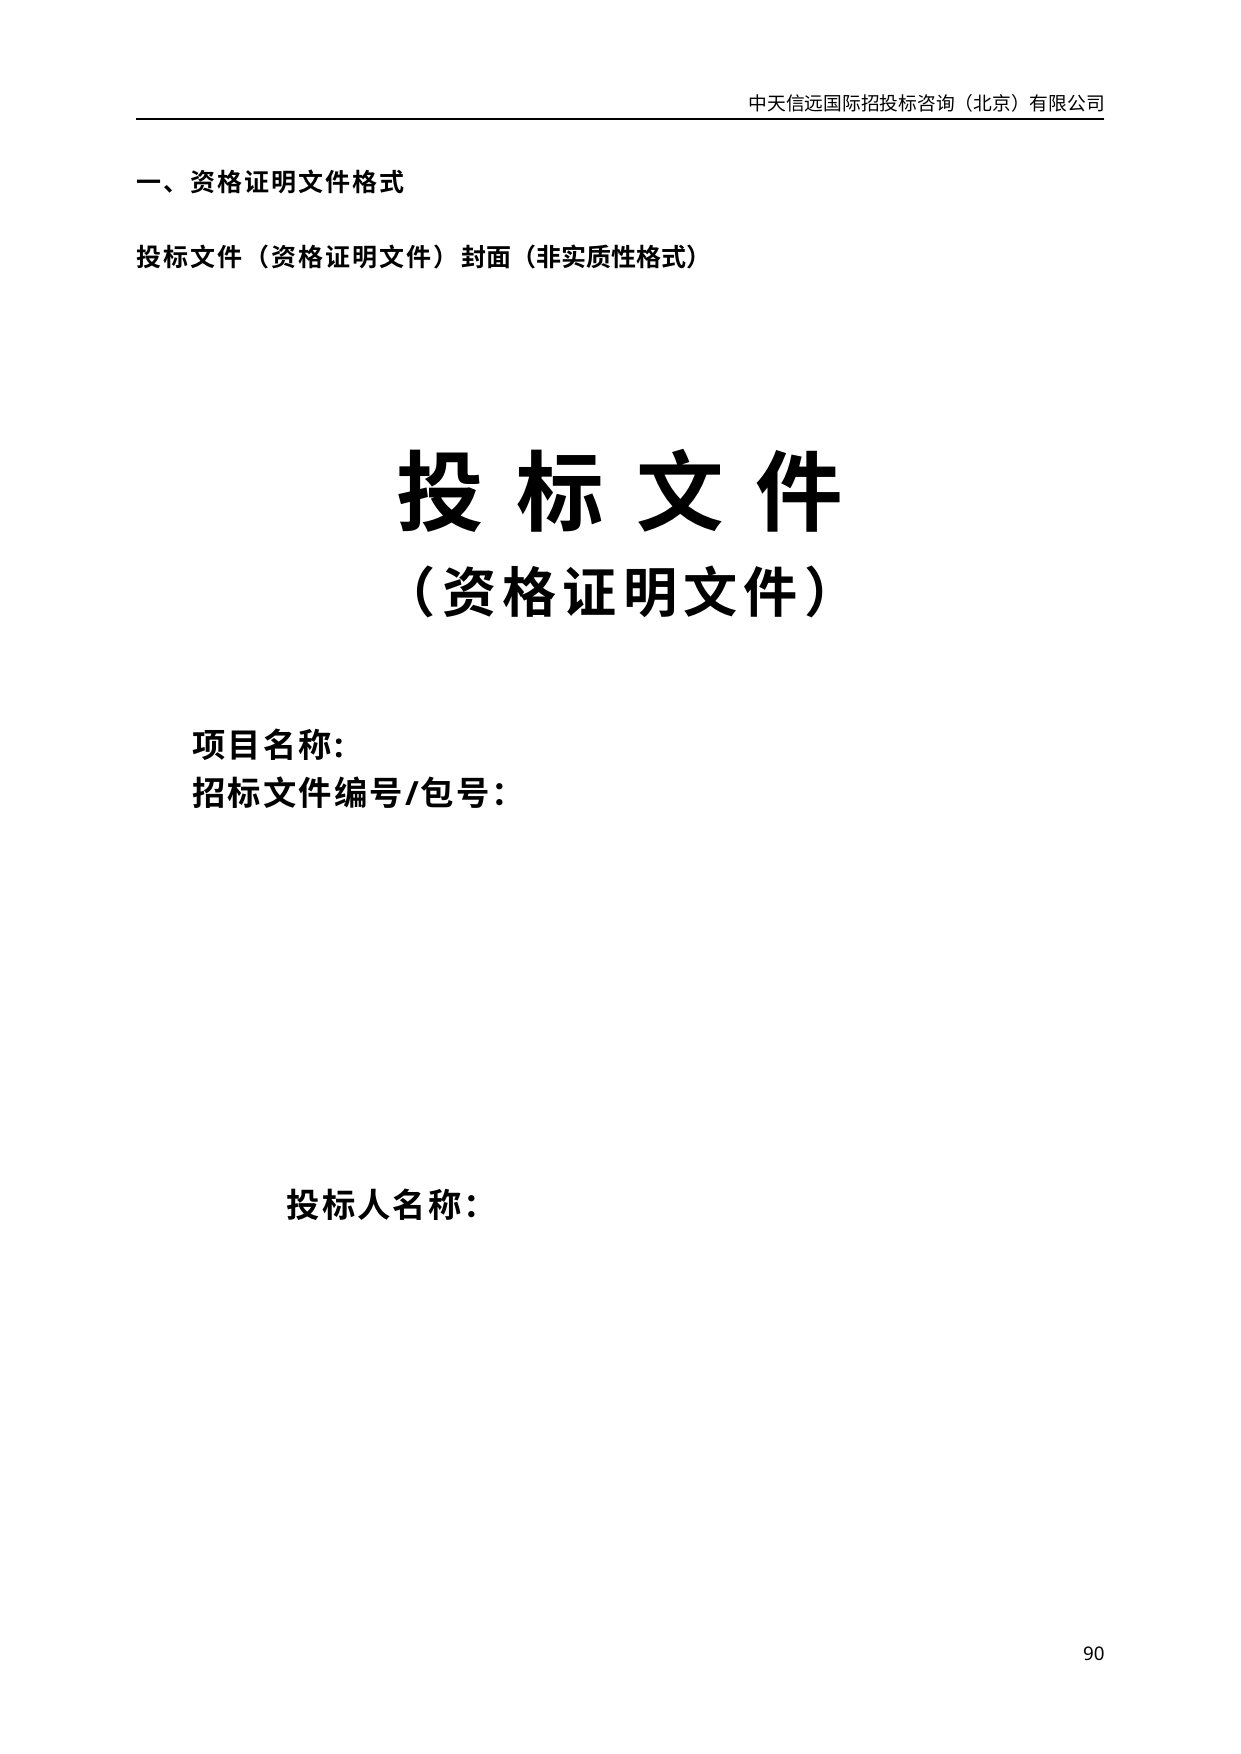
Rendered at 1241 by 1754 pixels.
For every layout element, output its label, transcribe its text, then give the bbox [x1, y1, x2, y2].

text 投 标 文 件 [136, 423, 1104, 549]
text 一、资格证明文件格式 [136, 162, 1104, 199]
text （资格证明文件） [136, 549, 1104, 628]
text 招标文件编号/包号： [136, 767, 1104, 816]
text 投标人名称： [136, 1179, 1104, 1227]
text 项目名称: [136, 719, 1104, 767]
text 投标文件（资格证明文件）封面（非实质性格式） [136, 238, 1104, 274]
